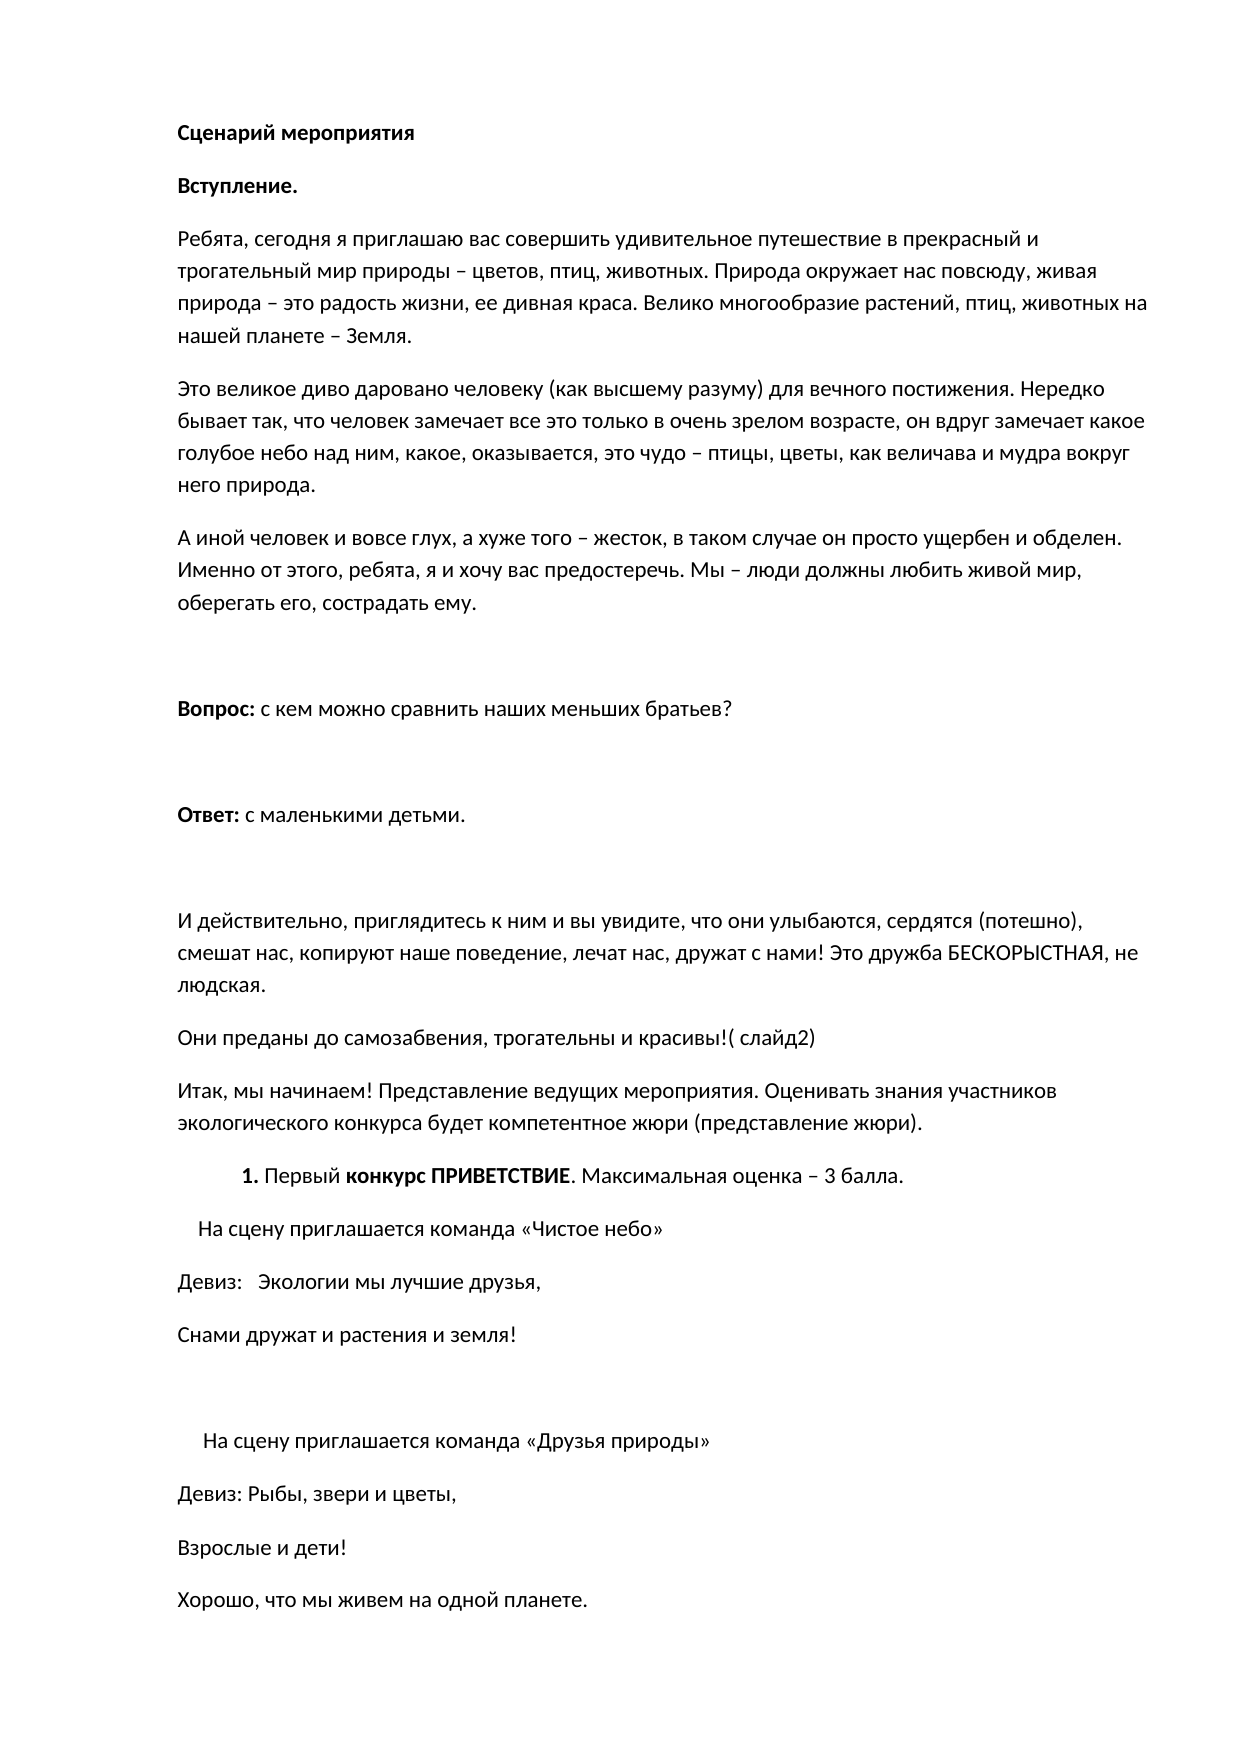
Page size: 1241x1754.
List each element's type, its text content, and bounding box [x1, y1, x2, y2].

text Взрослые и дети! [177, 1533, 1152, 1561]
text Хорошо, что мы живем на одной планете. [177, 1586, 1152, 1614]
text На сцену приглашается команда «Друзья природы» [177, 1427, 1152, 1454]
text Это великое диво даровано человеку (как высшему разуму) для вечного постижения. Нередко бывает так, что человек замечает все это только в очень зрелом возрасте, он вдруг замечает какое голубое небо над ним, какое, оказывается, это чудо – птицы, цветы, как величава и мудра вокруг него природа. [177, 374, 1152, 498]
text Они преданы до самозабвения, трогательны и красивы!( слайд2) [177, 1023, 1152, 1051]
text Девиз: Экологии мы лучшие друзья, [177, 1267, 1152, 1296]
text Ребята, сегодня я приглашаю вас совершить удивительное путешествие в прекрасный и трогательный мир природы – цветов, птиц, животных. Природа окружает нас повсюду, живая природа – это радость жизни, ее дивная краса. Велико многообразие растений, птиц, животных на нашей планете – Земля. [177, 224, 1152, 349]
text Вступление. [177, 171, 1152, 199]
text Итак, мы начинаем! Представление ведущих мероприятия. Оценивать знания участников экологического конкурса будет компетентное жюри (представление жюри). [177, 1076, 1152, 1136]
text А иной человек и вовсе глух, а хуже того – жесток, в таком случае он просто ущербен и обделен. Именно от этого, ребята, я и хочу вас предостеречь. Мы – люди должны любить живой мир, оберегать его, сострадать ему. [177, 523, 1152, 616]
text Снами дружат и растения и земля! [177, 1321, 1152, 1348]
text На сцену приглашается команда «Чистое небо» [177, 1214, 1152, 1242]
text Девиз: Рыбы, звери и цветы, [177, 1479, 1152, 1508]
text Ответ: с маленькими детьми. [177, 800, 1152, 828]
list 1. Первый конкурс ПРИВЕТСТВИЕ. Максимальная оценка – 3 балла. [241, 1161, 1152, 1189]
text И действительно, приглядитесь к ним и вы увидите, что они улыбаются, сердятся (потешно), смешат нас, копируют наше поведение, лечат нас, дружат с нами! Это дружба БЕСКОРЫСТНАЯ, не людская. [177, 906, 1152, 998]
text Сценарий мероприятия [177, 118, 1152, 146]
text Вопрос: с кем можно сравнить наших меньших братьев? [177, 694, 1152, 722]
